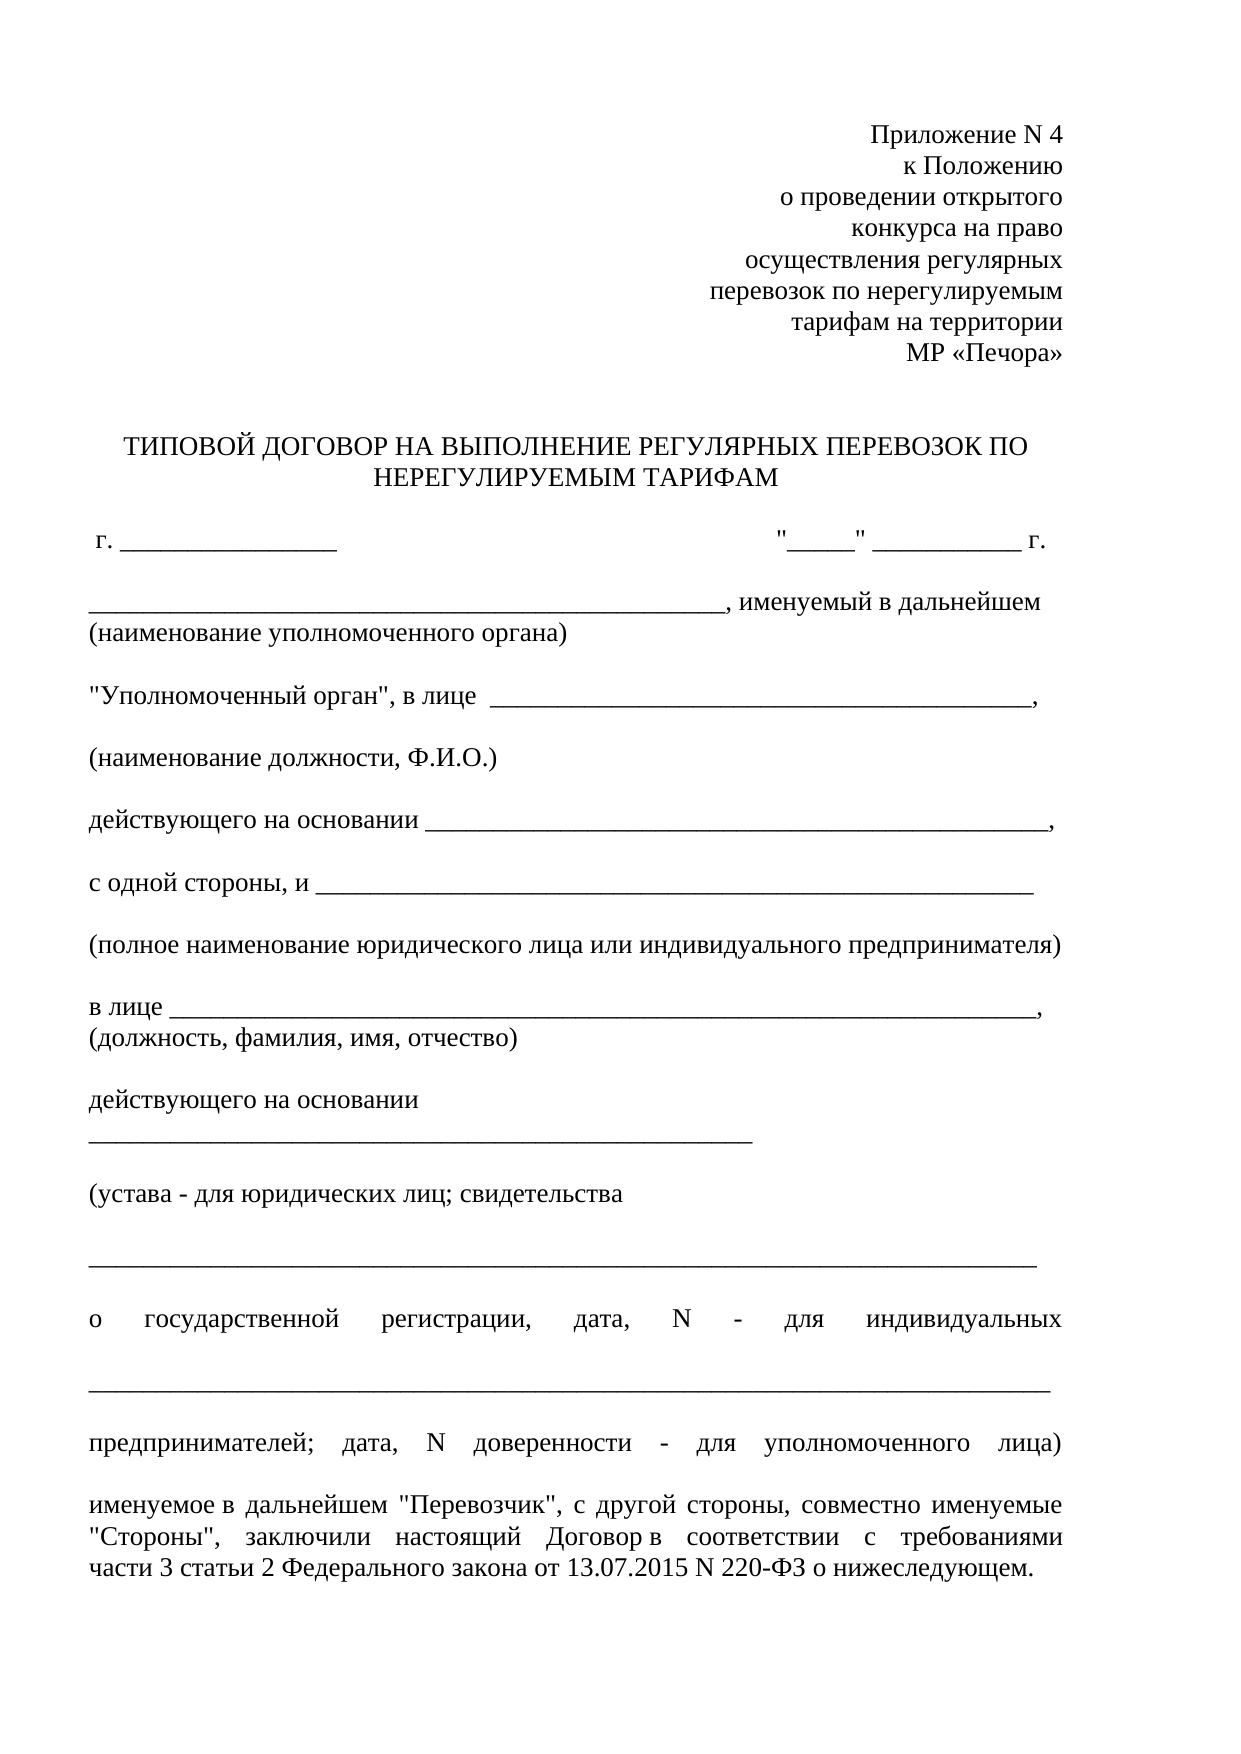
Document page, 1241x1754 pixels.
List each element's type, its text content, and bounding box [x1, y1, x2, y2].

text "Уполномоченный орган", в лице ________________________________________, (наименование должности, Ф.И.О.) действующего на основании ______________________________________________, с одной стороны, и _____________________________________________________ [89, 648, 1063, 897]
text Приложение N 4 к Положению о проведении открытого конкурса на право осуществления регулярных перевозок по нерегулируемым тарифам на территории МР «Печора» [89, 118, 1063, 367]
text ______________________________________________________________________ [89, 1208, 1063, 1271]
text _______________________________________________, именуемый в дальнейшем (наименование уполномоченного органа) [89, 554, 1063, 648]
text ТИПОВОЙ ДОГОВОР НА ВЫПОЛНЕНИЕ РЕГУЛЯРНЫХ ПЕРЕВОЗОК ПО НЕРЕГУЛИРУЕМЫМ ТАРИФАМ [89, 429, 1063, 492]
text (должность, фамилия, имя, отчество) [89, 1021, 1063, 1052]
text г. ________________ "_____" ___________ г. [89, 492, 1063, 554]
text (устава - для юридических лиц; свидетельства [89, 1146, 1063, 1208]
text (полное наименование юридического лица или индивидуального предпринимателя) в лице ________________________________________________________________, [89, 897, 1063, 1021]
text действующего на основании _________________________________________________ [89, 1084, 1063, 1146]
text о государственной регистрации, дата, N - для индивидуальных _______________________________________________________________________ предпринимателей; дата, N доверенности - для уполномоченного лица) именуемое в дальнейшем "Перевозчик", с другой стороны, совместно именуемые "Стороны", заключили настоящий Договор в соответствии с требованиями части 3 статьи 2 Федерального закона от 13.07.2015 N 220-ФЗ о нижеследующем. [89, 1271, 1063, 1582]
